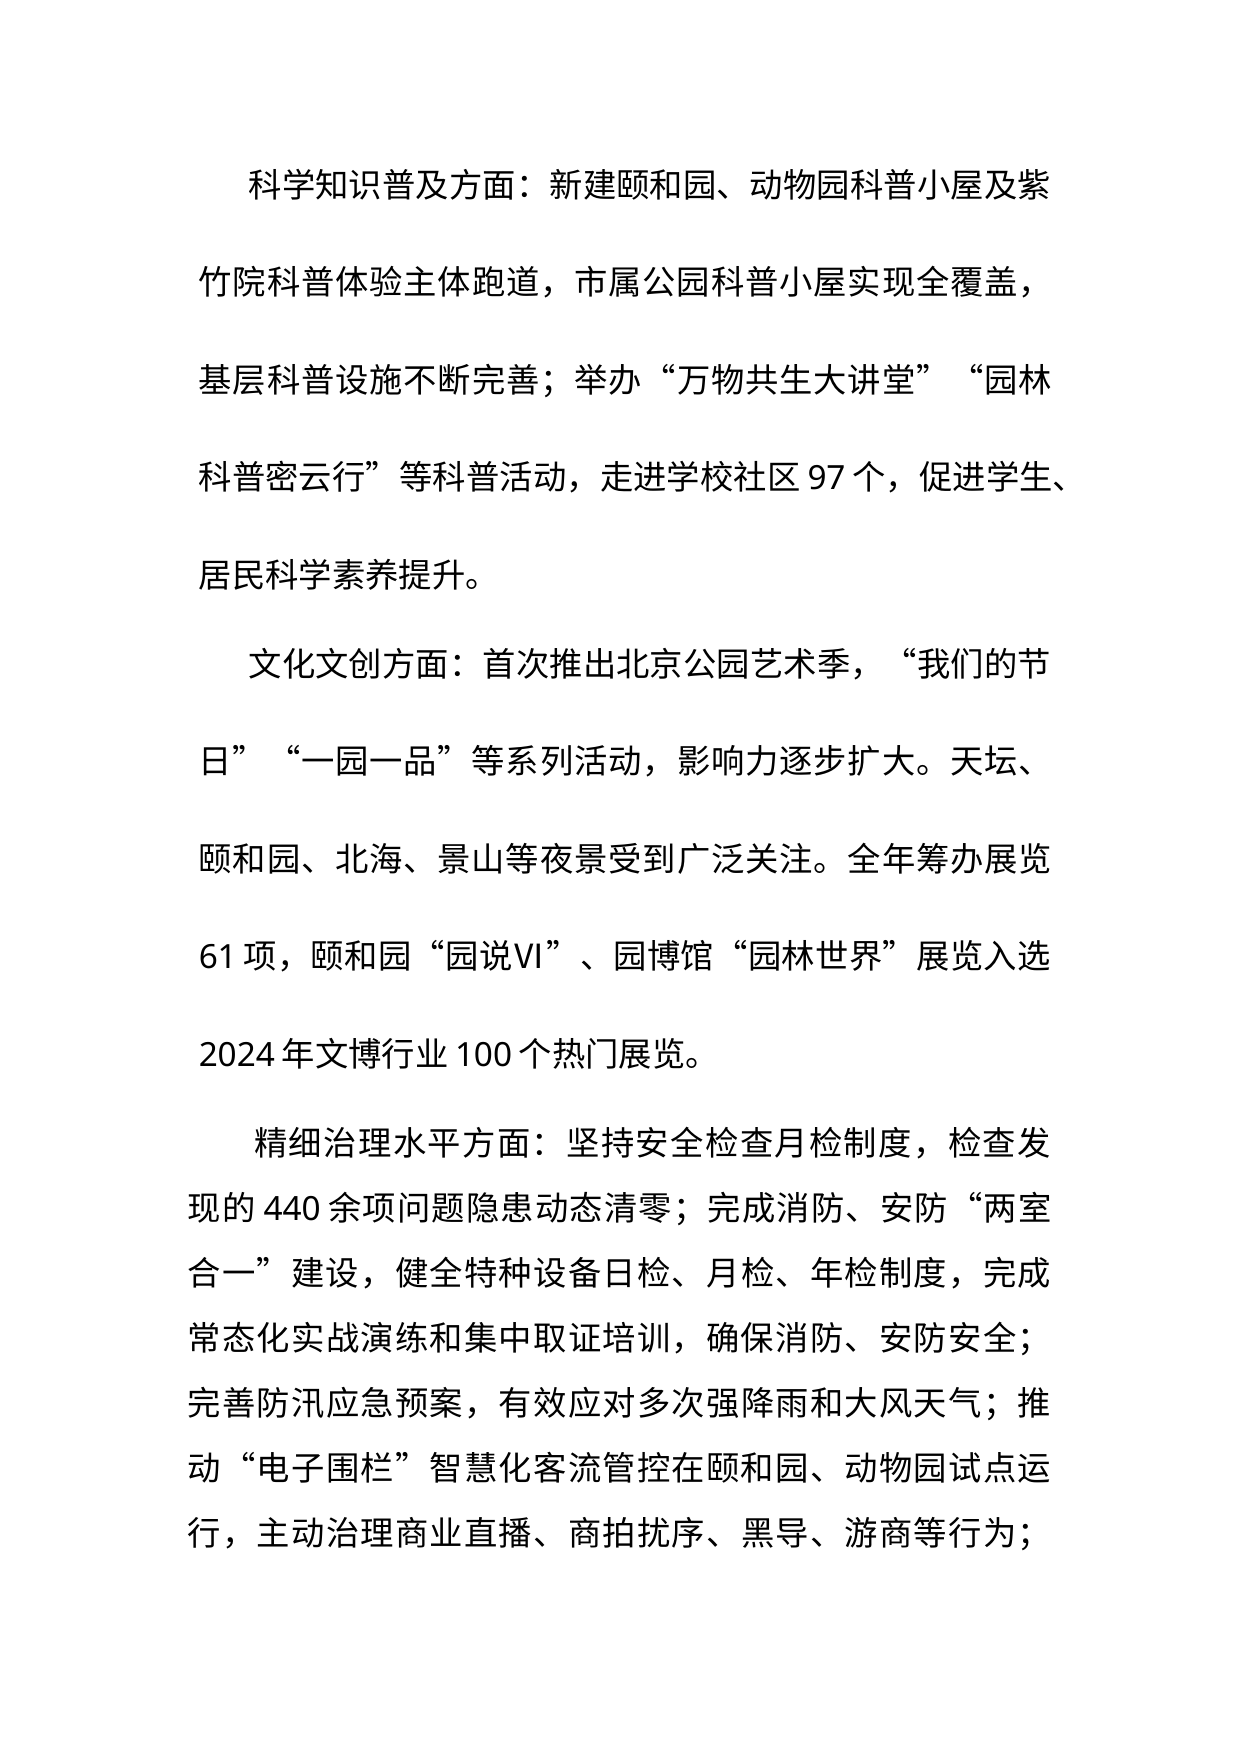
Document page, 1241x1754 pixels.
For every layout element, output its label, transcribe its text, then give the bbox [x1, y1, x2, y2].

text 文化文创方面：首次推出北京公园艺术季，“我们的节日”“一园一品”等系列活动，影响力逐步扩大。天坛、颐和园、北海、景山等夜景受到广泛关注。全年筹办展览61项，颐和园“园说Ⅵ”、园博馆“园林世界”展览入选2024年文博行业100个热门展览。 [198, 629, 1053, 1084]
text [187, 1108, 1053, 1563]
text 科学知识普及方面：新建颐和园、动物园科普小屋及紫竹院科普体验主体跑道，市属公园科普小屋实现全覆盖，基层科普设施不断完善；举办“万物共生大讲堂”“园林科普密云行”等科普活动，走进学校社区97个，促进学生、居民科学素养提升。 [198, 150, 1053, 605]
